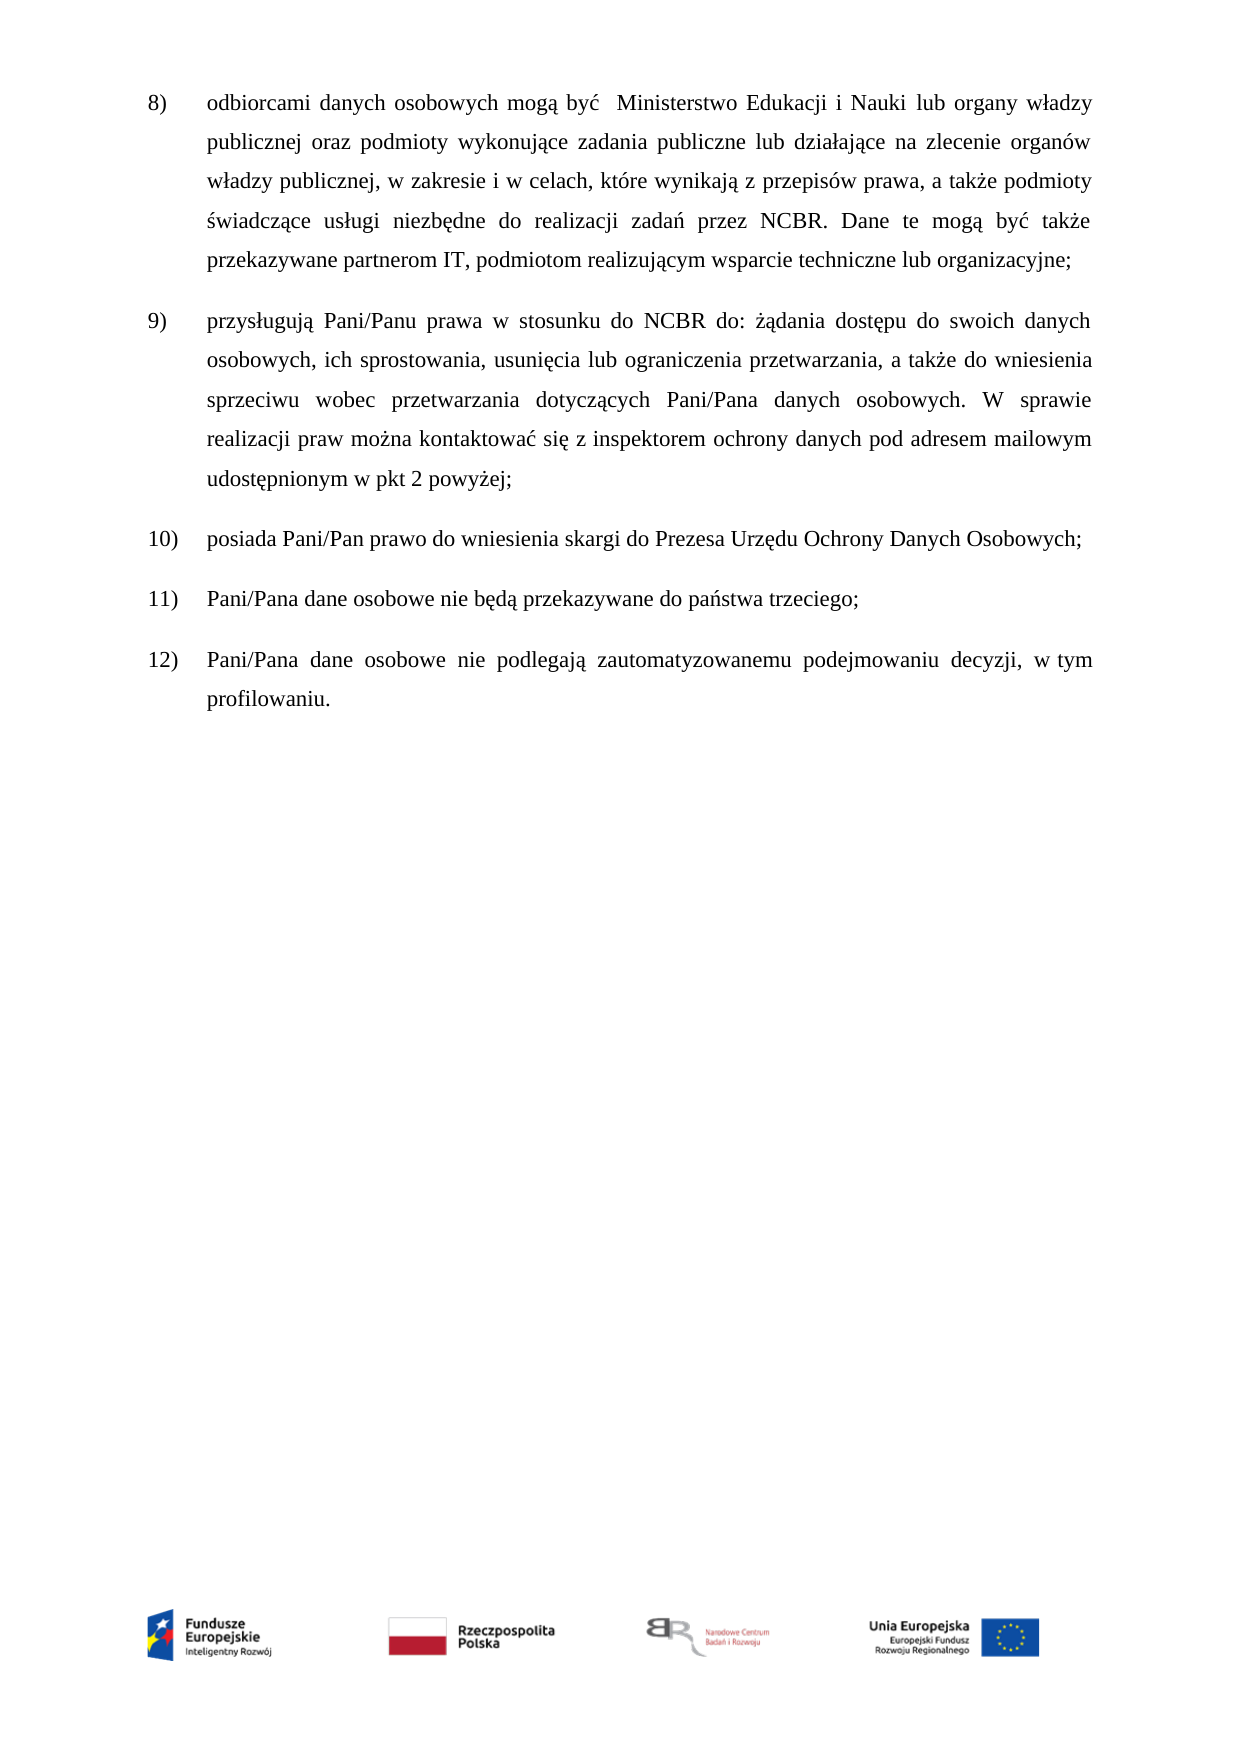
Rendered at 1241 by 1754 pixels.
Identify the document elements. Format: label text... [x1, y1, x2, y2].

list przysługują Pani/Panu prawa w stosunku do NCBR do: żądania dostępu do swoich danych osobowych, ich sprostowania, usunięcia lub ograniczenia przetwarzania, a także do wniesienia sprzeciwu wobec przetwarzania dotyczących Pani/Pana danych osobowych. W sprawie realizacji praw można kontaktować się z inspektorem ochrony danych pod adresem mailowym udostępnionym w pkt 2 powyżej; [148, 307, 1093, 491]
list Pani/Pana dane osobowe nie będą przekazywane do państwa trzeciego; [148, 585, 1093, 612]
list Pani/Pana dane osobowe nie podlegają zautomatyzowanemu podejmowaniu decyzji, w tym profilowaniu. [148, 646, 1093, 712]
list odbiorcami danych osobowych mogą być Ministerstwo Edukacji i Nauki lub organy władzy publicznej oraz podmioty wykonujące zadania publiczne lub działające na zlecenie organów władzy publicznej, w zakresie i w celach, które wynikają z przepisów prawa, a także podmioty świadczące usługi niezbędne do realizacji zadań przez NCBR. Dane te mogą być także przekazywane partnerom IT, podmiotom realizującym wsparcie techniczne lub organizacyjne; [148, 89, 1093, 273]
list posiada Pani/Pan prawo do wniesienia skargi do Prezesa Urzędu Ochrony Danych Osobowych; [148, 525, 1093, 551]
picture [147, 1609, 1040, 1661]
